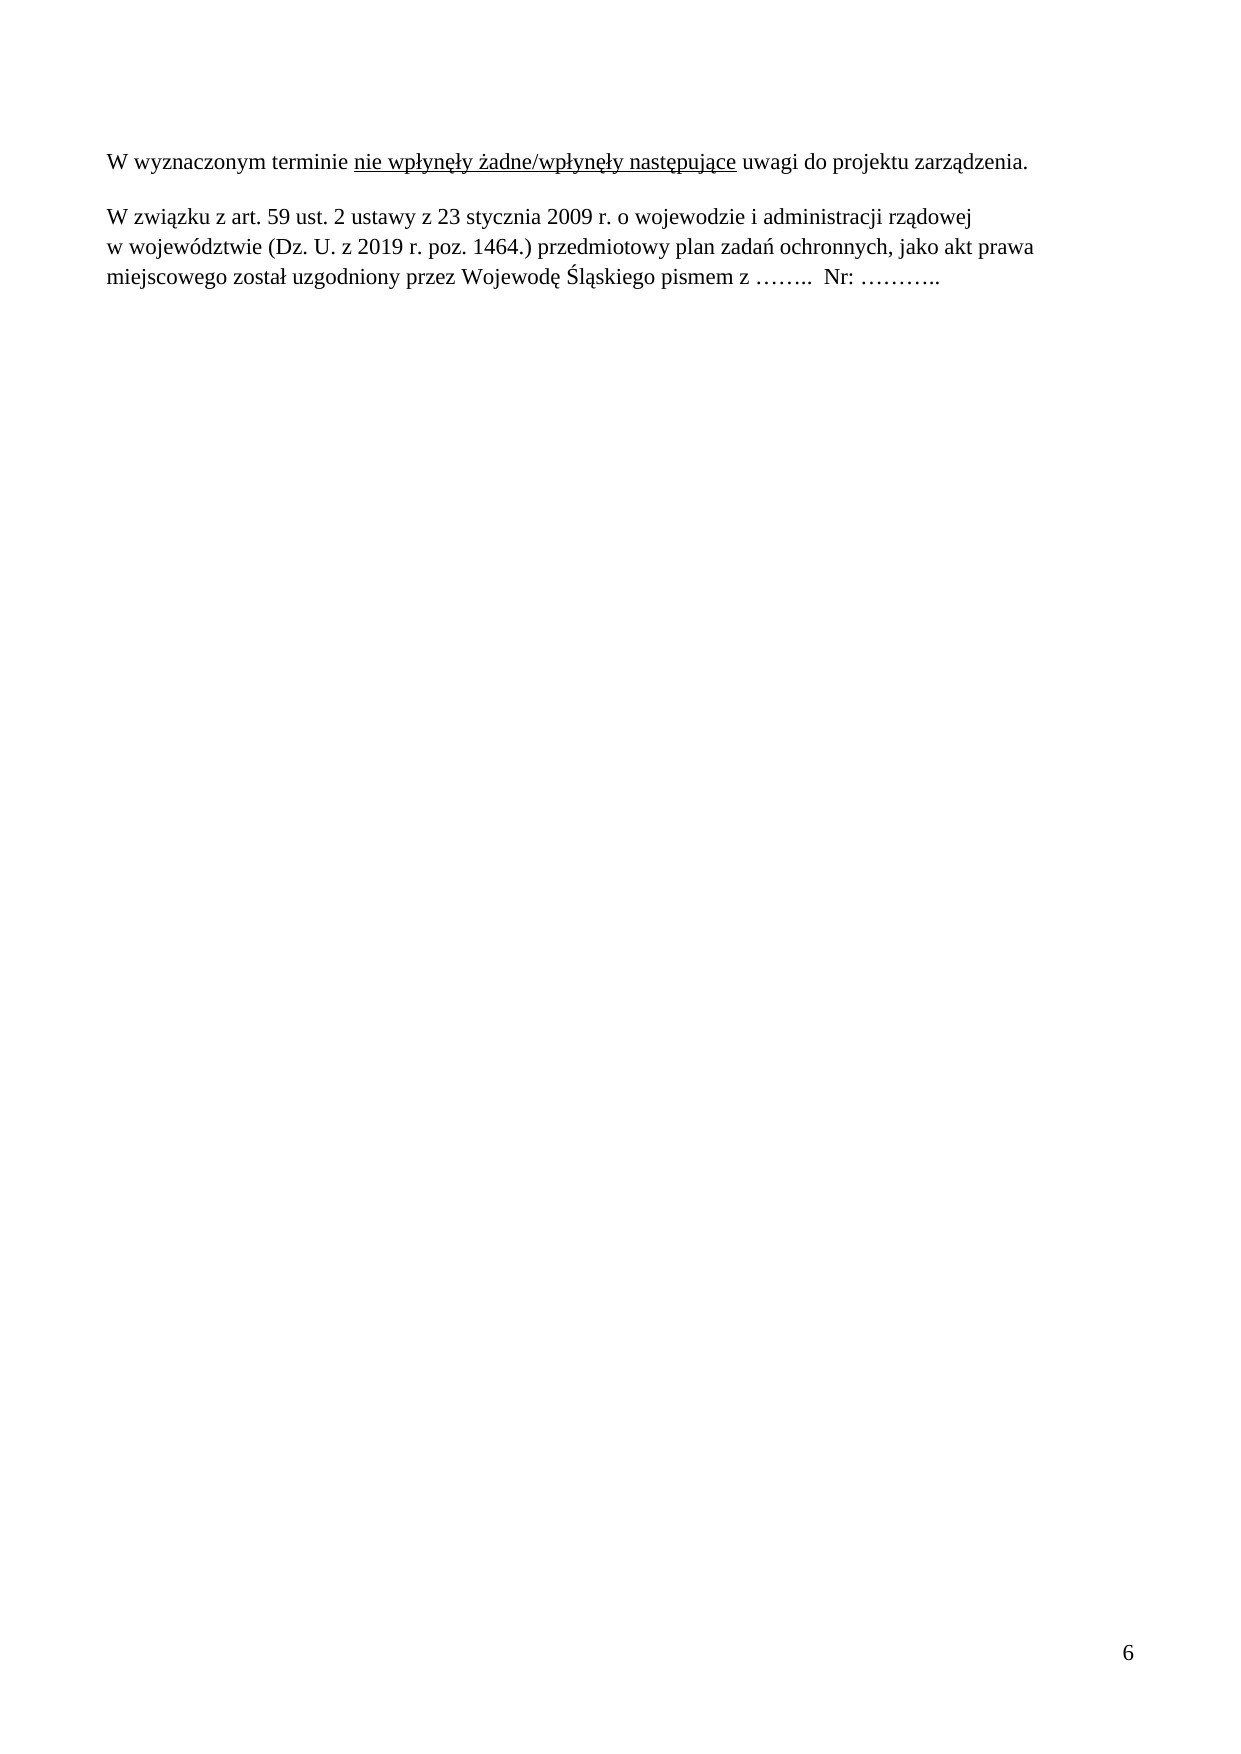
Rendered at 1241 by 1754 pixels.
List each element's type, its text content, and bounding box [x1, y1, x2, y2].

text W związku z art. 59 ust. 2 ustawy z 23 stycznia 2009 r. o wojewodzie i administracji rządowej w województwie (Dz. U. z 2019 r. poz. 1464.) przedmiotowy plan zadań ochronnych, jako akt prawa miejscowego został uzgodniony przez Wojewodę Śląskiego pismem z …….. Nr: ……….. [106, 203, 1134, 290]
text W wyznaczonym terminie nie wpłynęły żadne/wpłynęły następujące uwagi do projektu zarządzenia. [106, 148, 1134, 174]
